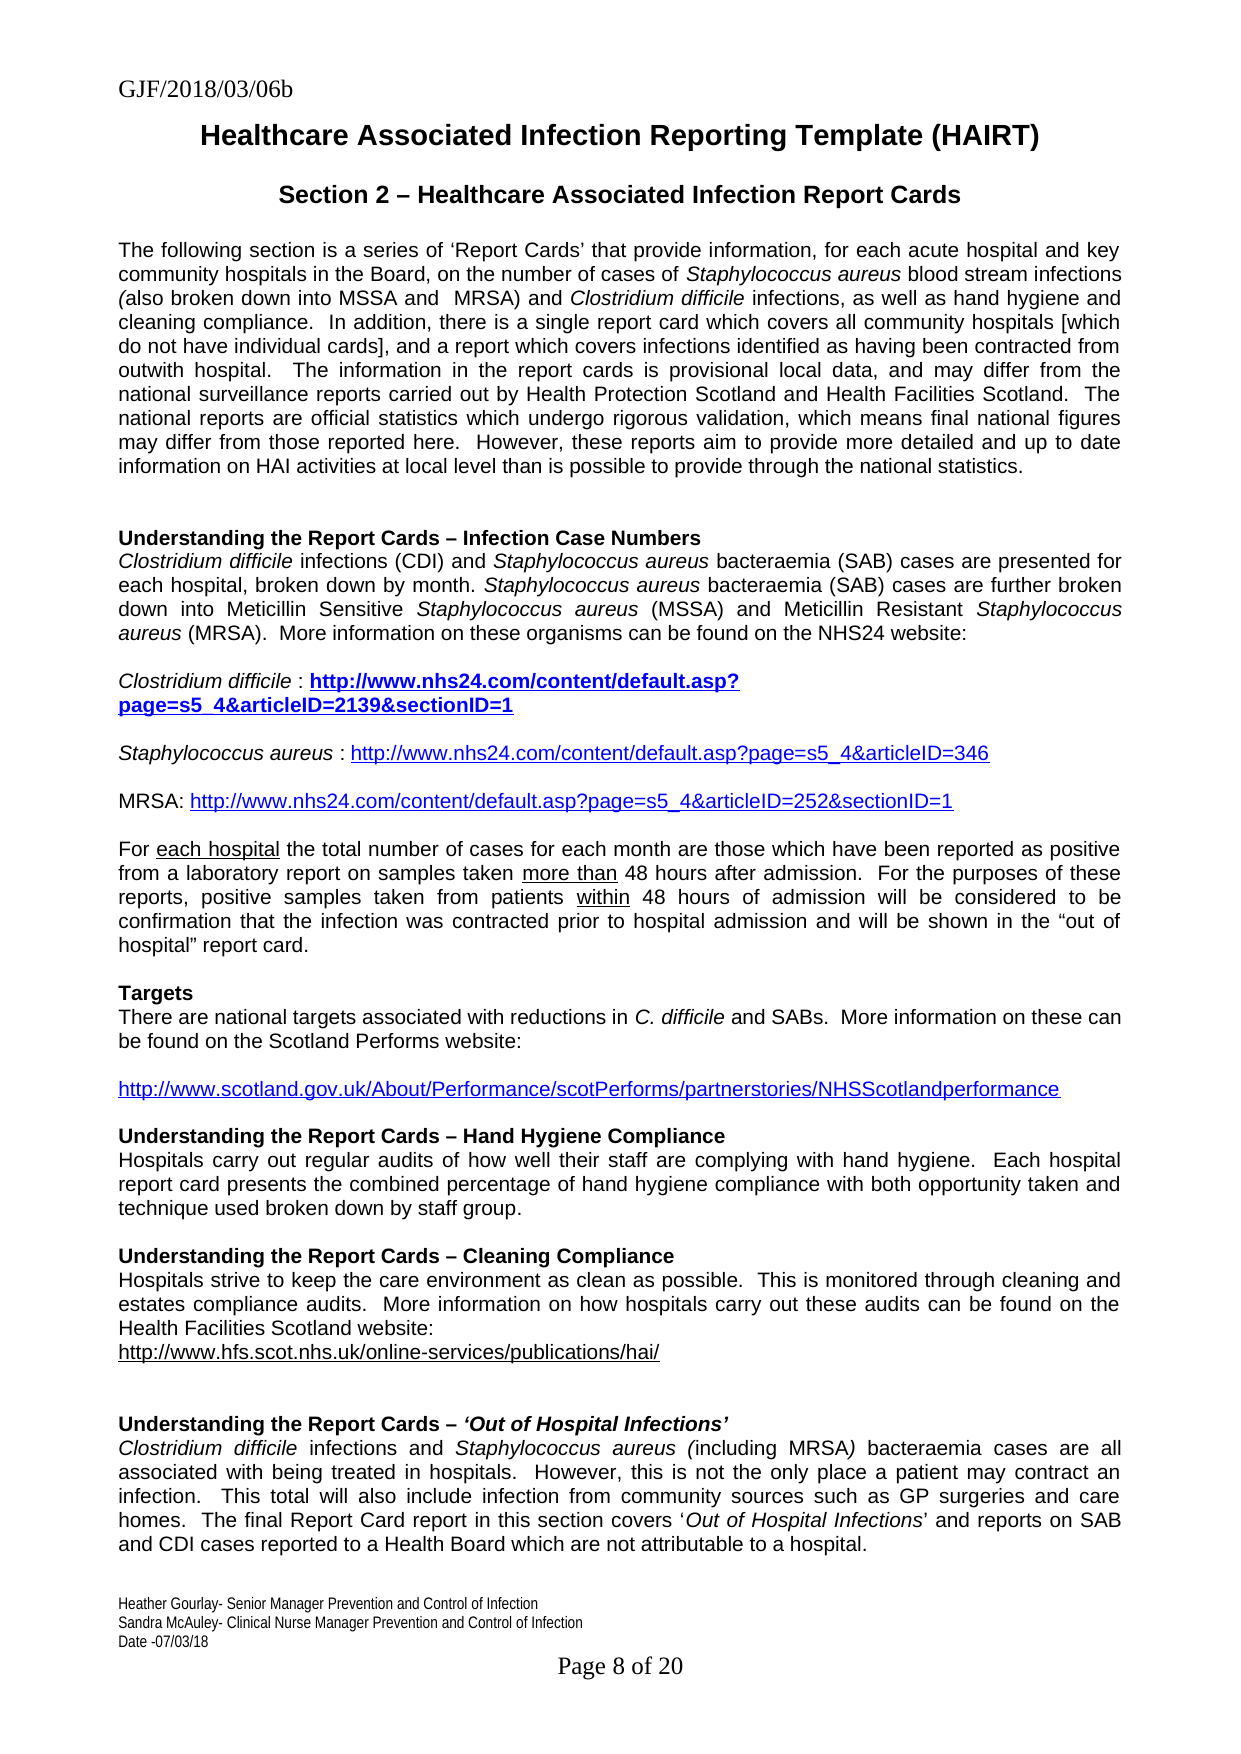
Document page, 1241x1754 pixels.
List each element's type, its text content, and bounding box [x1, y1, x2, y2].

text Understanding the Report Cards – Cleaning Compliance [118, 1244, 1122, 1268]
text Clostridium difficile : http://www.nhs24.com/content/default.asp?page=s5_4&articleID=2139&sectionID=1 [118, 669, 1122, 717]
text Section 2 – Healthcare Associated Infection Report Cards [118, 180, 1122, 209]
text Understanding the Report Cards – Hand Hygiene Compliance [118, 1124, 1122, 1148]
text http://www.hfs.scot.nhs.uk/online-services/publications/hai/ [118, 1340, 1122, 1364]
text Staphylococcus aureus : http://www.nhs24.com/content/default.asp?page=s5_4&articleID=346 [118, 741, 1122, 765]
text http://www.scotland.gov.uk/About/Performance/scotPerforms/partnerstories/NHSScotlandperformance [118, 1076, 1122, 1100]
text For each hospital the total number of cases for each month are those which have been reported as positive from a laboratory report on samples taken more than 48 hours after admission. For the purposes of these reports, positive samples taken from patients within 48 hours of admission will be considered to be confirmation that the infection was contracted prior to hospital admission and will be shown in the “out of hospital” report card. [118, 837, 1122, 957]
text Understanding the Report Cards – Infection Case Numbers [118, 525, 1122, 549]
text Hospitals carry out regular audits of how well their staff are complying with hand hygiene. Each hospital report card presents the combined percentage of hand hygiene compliance with both opportunity taken and technique used broken down by staff group. [118, 1148, 1122, 1220]
text Hospitals strive to keep the care environment as clean as possible. This is monitored through cleaning and estates compliance audits. More information on how hospitals carry out these audits can be found on the Health Facilities Scotland website: [118, 1268, 1122, 1340]
text Clostridium difficile infections and Staphylococcus aureus (including MRSA) bacteraemia cases are all associated with being treated in hospitals. However, this is not the only place a patient may contract an infection. This total will also include infection from community sources such as GP surgeries and care homes. The final Report Card report in this section covers ‘Out of Hospital Infections’ and reports on SAB and CDI cases reported to a Health Board which are not attributable to a hospital. [118, 1436, 1122, 1556]
text There are national targets associated with reductions in C. difficile and SABs. More information on these can be found on the Scotland Performs website: [118, 1004, 1122, 1052]
text Healthcare Associated Infection Reporting Template (HAIRT) [118, 118, 1122, 152]
text Clostridium difficile infections (CDI) and Staphylococcus aureus bacteraemia (SAB) cases are presented for each hospital, broken down by month. Staphylococcus aureus bacteraemia (SAB) cases are further broken down into Meticillin Sensitive Staphylococcus aureus (MSSA) and Meticillin Resistant Staphylococcus aureus (MRSA). More information on these organisms can be found on the NHS24 website: [118, 549, 1122, 645]
text The following section is a series of ‘Report Cards’ that provide information, for each acute hospital and key community hospitals in the Board, on the number of cases of Staphylococcus aureus blood stream infections (also broken down into MSSA and MRSA) and Clostridium difficile infections, as well as hand hygiene and cleaning compliance. In addition, there is a single report card which covers all community hospitals [which do not have individual cards], and a report which covers infections identified as having been contracted from outwith hospital. The information in the report cards is provisional local data, and may differ from the national surveillance reports carried out by Health Protection Scotland and Health Facilities Scotland. The national reports are official statistics which undergo rigorous validation, which means final national figures may differ from those reported here. However, these reports aim to provide more detailed and up to date information on HAI activities at local level than is possible to provide through the national statistics. [118, 238, 1122, 477]
text MRSA: http://www.nhs24.com/content/default.asp?page=s5_4&articleID=252&sectionID=1 [118, 789, 1122, 813]
text Understanding the Report Cards – ‘Out of Hospital Infections’ [118, 1412, 1122, 1436]
text Targets [118, 981, 1122, 1004]
